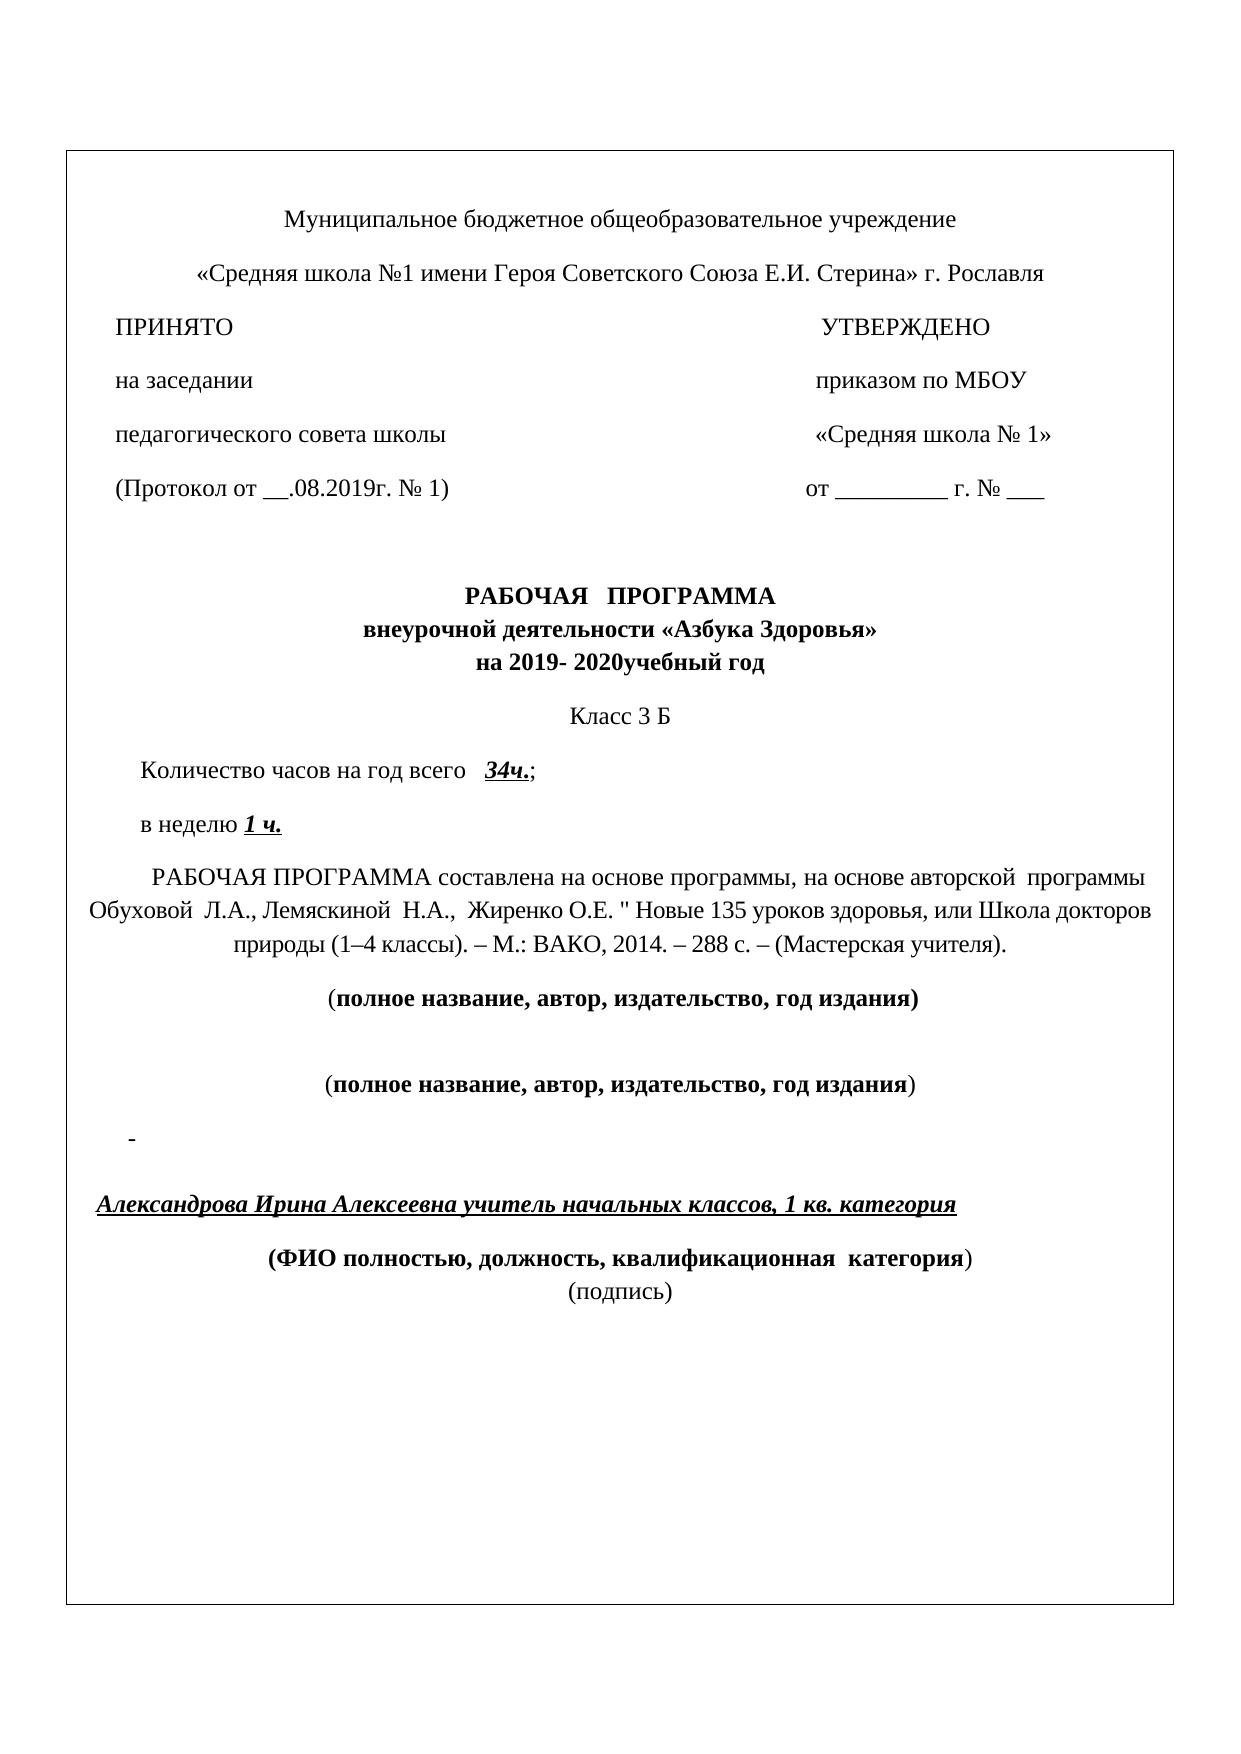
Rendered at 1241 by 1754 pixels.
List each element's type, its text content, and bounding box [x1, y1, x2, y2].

table_header Муниципальное бюджетное общеобразовательное учреждение «Средняя школа №1 имени Героя Советского Союза Е.И. Стерина» г. Рославля ПРИНЯТО УТВЕРЖДЕНО на заседании приказом по МБОУ педагогического совета школы «Средняя школа № 1» (Протокол от __.08.2019г. № 1) от _________ г. № ___ РАБОЧАЯ ПРОГРАММА внеурочной деятельности «Азбука Здоровья» на 2019- 2020учебный год Класс 3 Б Количество часов на год всего 34ч.; в неделю 1 ч. РАБОЧАЯ ПРОГРАММА составлена на основе программы, на основе авторской программы Обуховой Л.А., Лемяскиной Н.А., Жиренко О.Е. " Новые 135 уроков здоровья, или Школа докторов природы (1–4 классы). – М.: ВАКО, 2014. – 288 с. – (Мастерская учителя). (полное название, автор, издательство, год издания) (полное название, автор, издательство, год издания) - Александрова Ирина Алексеевна учитель начальных классов, 1 кв. категория (ФИО полностью, должность, квалификационная категория) (подпись) [67, 151, 1173, 1604]
